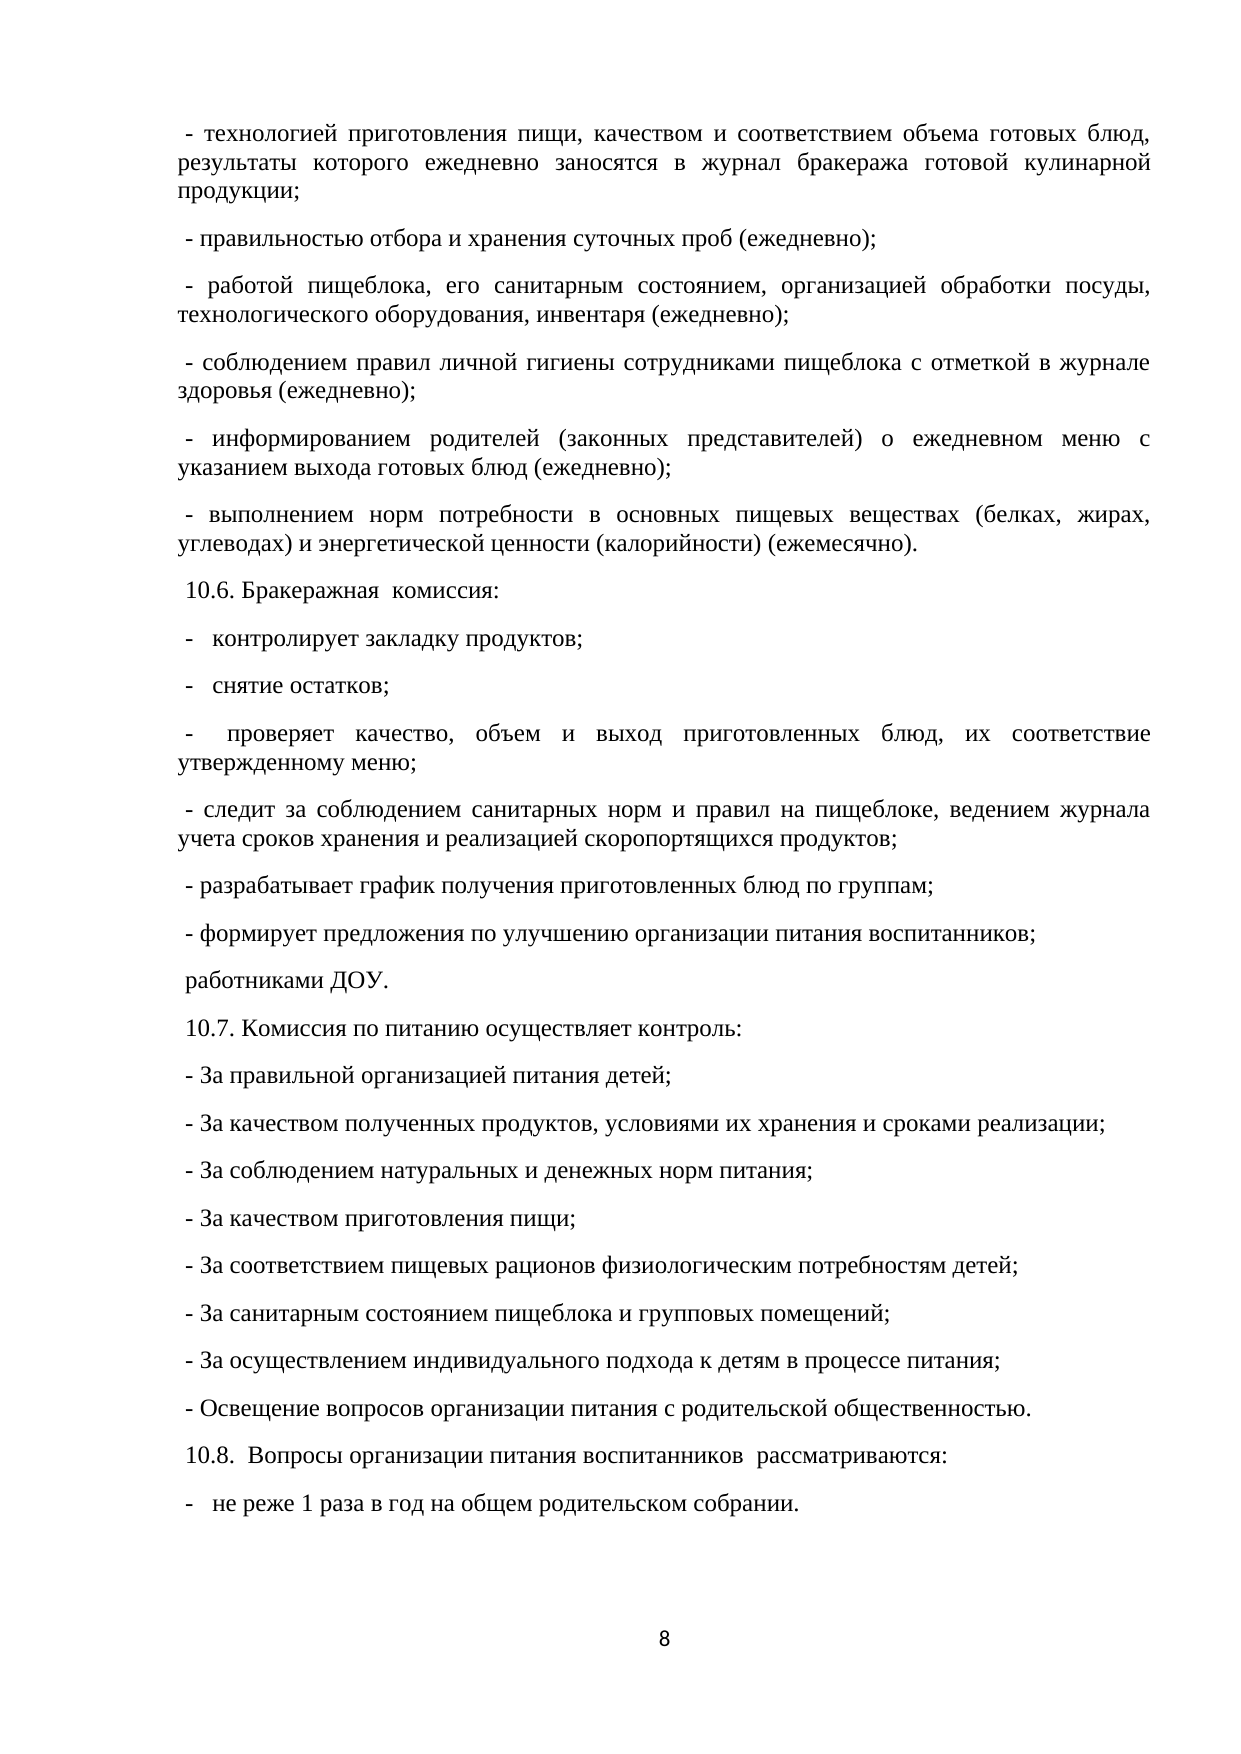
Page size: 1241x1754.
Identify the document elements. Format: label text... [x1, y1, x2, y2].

text - контролирует закладку продуктов; [177, 623, 1152, 652]
text - формирует предложения по улучшению организации питания воспитанников; [177, 918, 1152, 947]
text - За соблюдением натуральных и денежных норм питания; [177, 1156, 1152, 1184]
text - За правильной организацией питания детей; [177, 1061, 1152, 1089]
text - снятие остатков; [177, 671, 1152, 699]
text - За качеством приготовления пищи; [177, 1203, 1152, 1232]
text - следит за соблюдением санитарных норм и правил на пищеблоке, ведением журнала учета сроков хранения и реализацией скоропортящихся продуктов; [177, 794, 1152, 852]
text - не реже 1 раза в год на общем родительском собрании. [177, 1488, 1152, 1517]
text - выполнением норм потребности в основных пищевых веществах (белках, жирах, углеводах) и энергетической ценности (калорийности) (ежемесячно). [177, 499, 1152, 557]
text - правильностью отбора и хранения суточных проб (ежедневно); [177, 223, 1152, 252]
text - разрабатывает график получения приготовленных блюд по группам; [177, 871, 1152, 899]
text 10.6. Бракеражная комиссия: [177, 576, 1152, 604]
text работниками ДОУ. [177, 966, 1152, 994]
text 10.8. Вопросы организации питания воспитанников рассматриваются: [177, 1441, 1152, 1469]
text - За санитарным состоянием пищеблока и групповых помещений; [177, 1298, 1152, 1327]
text - За осуществлением индивидуального подхода к детям в процессе питания; [177, 1346, 1152, 1374]
text - За соответствием пищевых рационов физиологическим потребностям детей; [177, 1251, 1152, 1279]
text - Освещение вопросов организации питания с родительской общественностью. [177, 1393, 1152, 1422]
text - проверяет качество, объем и выход приготовленных блюд, их соответствие утвержденному меню; [177, 718, 1152, 776]
text - информированием родителей (законных представителей) о ежедневном меню с указанием выхода готовых блюд (ежедневно); [177, 423, 1152, 481]
text - работой пищеблока, его санитарным состоянием, организацией обработки посуды, технологического оборудования, инвентаря (ежедневно); [177, 271, 1152, 328]
text - соблюдением правил личной гигиены сотрудниками пищеблока с отметкой в журнале здоровья (ежедневно); [177, 347, 1152, 404]
text 10.7. Комиссия по питанию осуществляет контроль: [177, 1013, 1152, 1042]
text - За качеством полученных продуктов, условиями их хранения и сроками реализации; [177, 1108, 1152, 1137]
text - технологией приготовления пищи, качеством и соответствием объема готовых блюд, результаты которого ежедневно заносятся в журнал бракеража готовой кулинарной продукции; [177, 118, 1152, 204]
